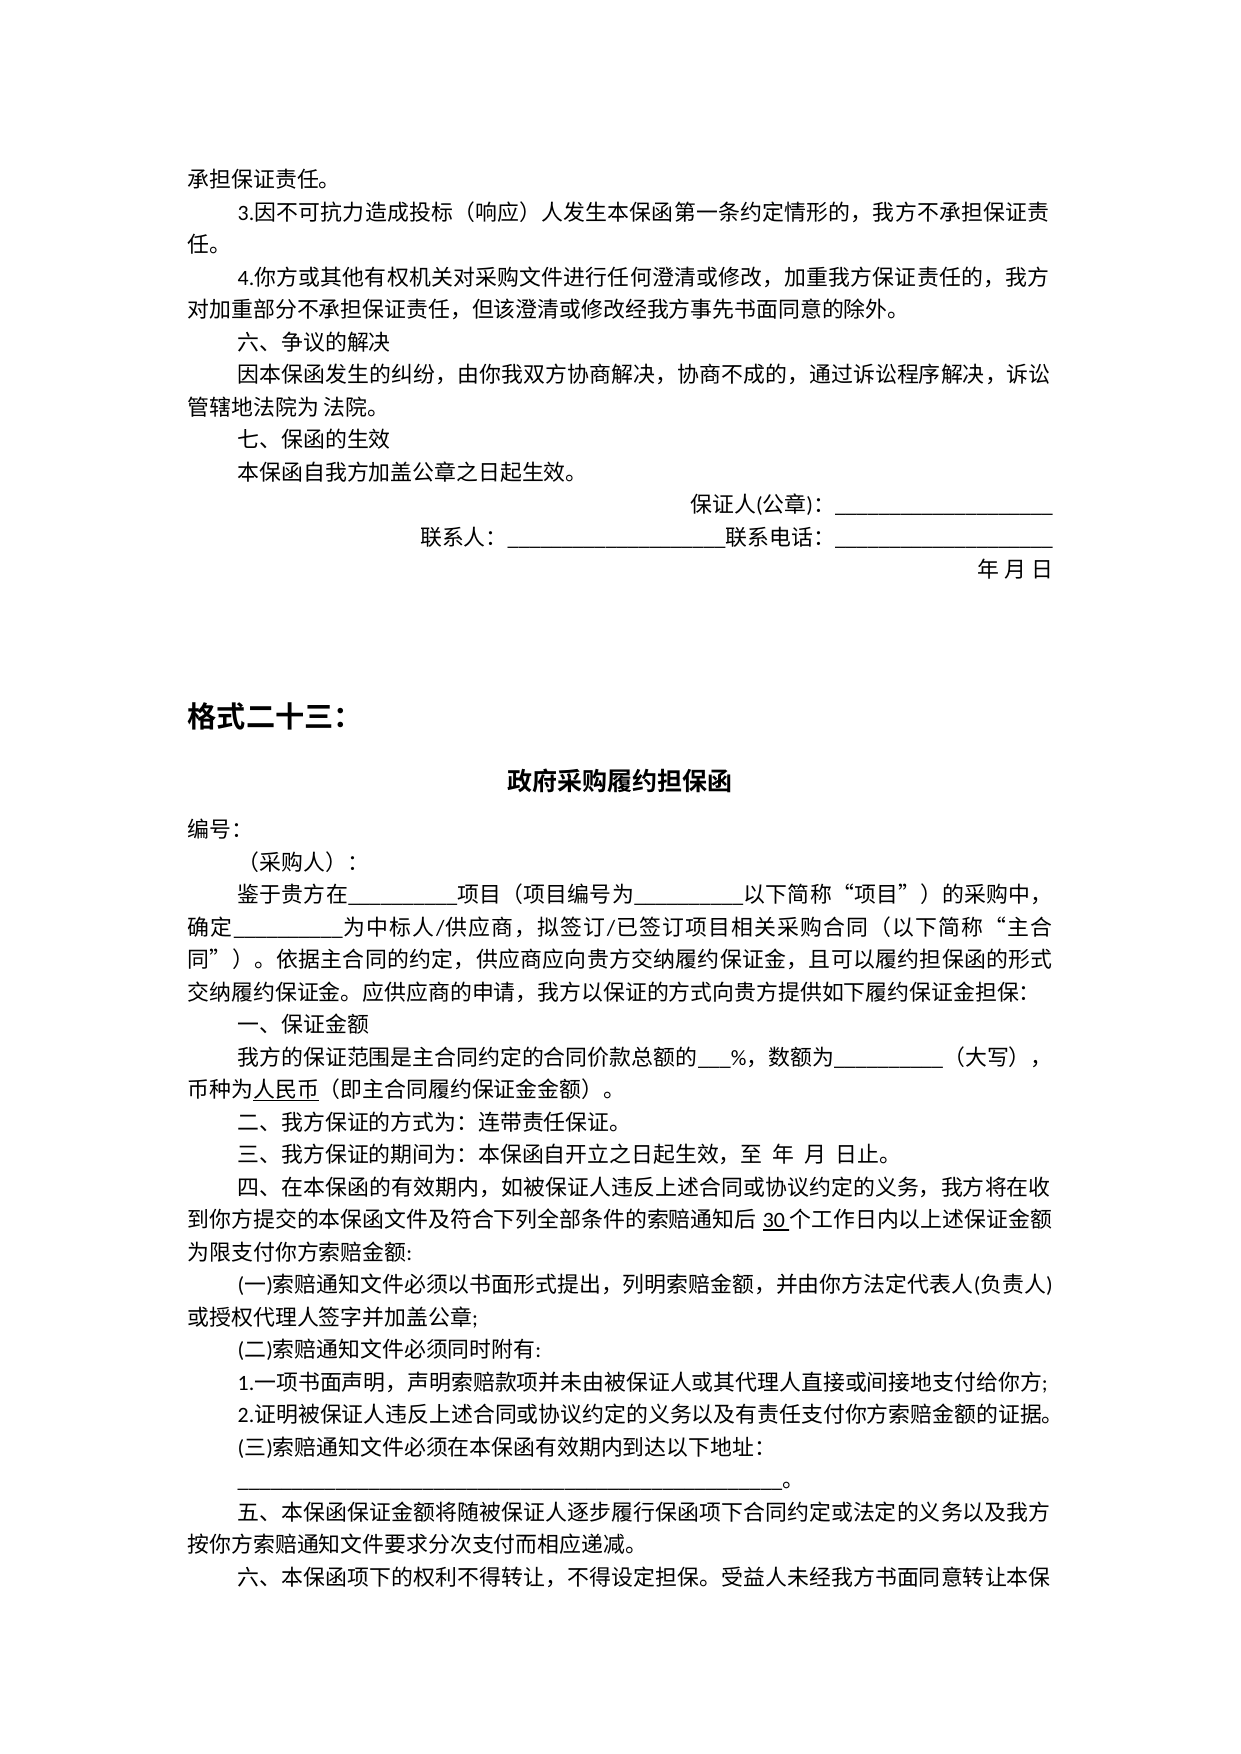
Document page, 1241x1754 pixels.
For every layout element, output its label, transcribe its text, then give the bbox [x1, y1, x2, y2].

text (三)索赔通知文件必须在本保函有效期内到达以下地址： [187, 1429, 1053, 1462]
text 七、保函的生效 [187, 422, 1053, 454]
text 1.一项书面声明，声明索赔款项并未由被保证人或其代理人直接或间接地支付给你方; [187, 1364, 1053, 1397]
text 我方的保证范围是主合同约定的合同价款总额的___%，数额为__________（大写），币种为人民币（即主合同履约保证金金额）。 [187, 1039, 1053, 1104]
text 保证人(公章)：____________________ [187, 487, 1053, 519]
text 政府采购履约担保函 [187, 747, 1053, 812]
text 三、我方保证的期间为：本保函自开立之日起生效，至 年 月 日止。 [187, 1137, 1053, 1169]
text 四、在本保函的有效期内，如被保证人违反上述合同或协议约定的义务，我方将在收到你方提交的本保函文件及符合下列全部条件的索赔通知后30个工作日内以上述保证金额为限支付你方索赔金额: [187, 1169, 1053, 1267]
text 3.因不可抗力造成投标（响应）人发生本保函第一条约定情形的，我方不承担保证责任。 [187, 194, 1053, 259]
text 联系人：____________________联系电话：____________________ [187, 519, 1053, 552]
text 4.你方或其他有权机关对采购文件进行任何澄清或修改，加重我方保证责任的，我方对加重部分不承担保证责任，但该澄清或修改经我方事先书面同意的除外。 [187, 259, 1053, 324]
text 编号： [187, 812, 1053, 844]
text 本保函自我方加盖公章之日起生效。 [187, 454, 1053, 487]
text (一)索赔通知文件必须以书面形式提出，列明索赔金额，并由你方法定代表人(负责人)或授权代理人签字并加盖公章; [187, 1267, 1053, 1332]
text 格式二十三： [187, 682, 1053, 747]
text (二)索赔通知文件必须同时附有: [187, 1332, 1053, 1364]
text 五、本保函保证金额将随被保证人逐步履行保函项下合同约定或法定的义务以及我方按你方索赔通知文件要求分次支付而相应递减。 [187, 1494, 1053, 1559]
text 六、争议的解决 [187, 324, 1053, 357]
text __________________________________________________。 [187, 1462, 1053, 1494]
text 因本保函发生的纠纷，由你我双方协商解决，协商不成的，通过诉讼程序解决，诉讼管辖地法院为 法院。 [187, 357, 1053, 422]
text 年 月 日 [187, 552, 1053, 584]
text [187, 162, 1053, 194]
text 鉴于贵方在__________项目（项目编号为__________以下简称“项目”）的采购中，确定__________为中标人/供应商，拟签订/已签订项目相关采购合同（以下简称“主合同”）。依据主合同的约定，供应商应向贵方交纳履约保证金，且可以履约担保函的形式交纳履约保证金。应供应商的申请，我方以保证的方式向贵方提供如下履约保证金担保： [187, 877, 1053, 1007]
text 一、保证金额 [187, 1007, 1053, 1039]
text 2.证明被保证人违反上述合同或协议约定的义务以及有责任支付你方索赔金额的证据。 [187, 1397, 1053, 1429]
text 二、我方保证的方式为：连带责任保证。 [187, 1104, 1053, 1137]
text （采购人）： [187, 844, 1053, 877]
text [187, 1559, 1053, 1592]
